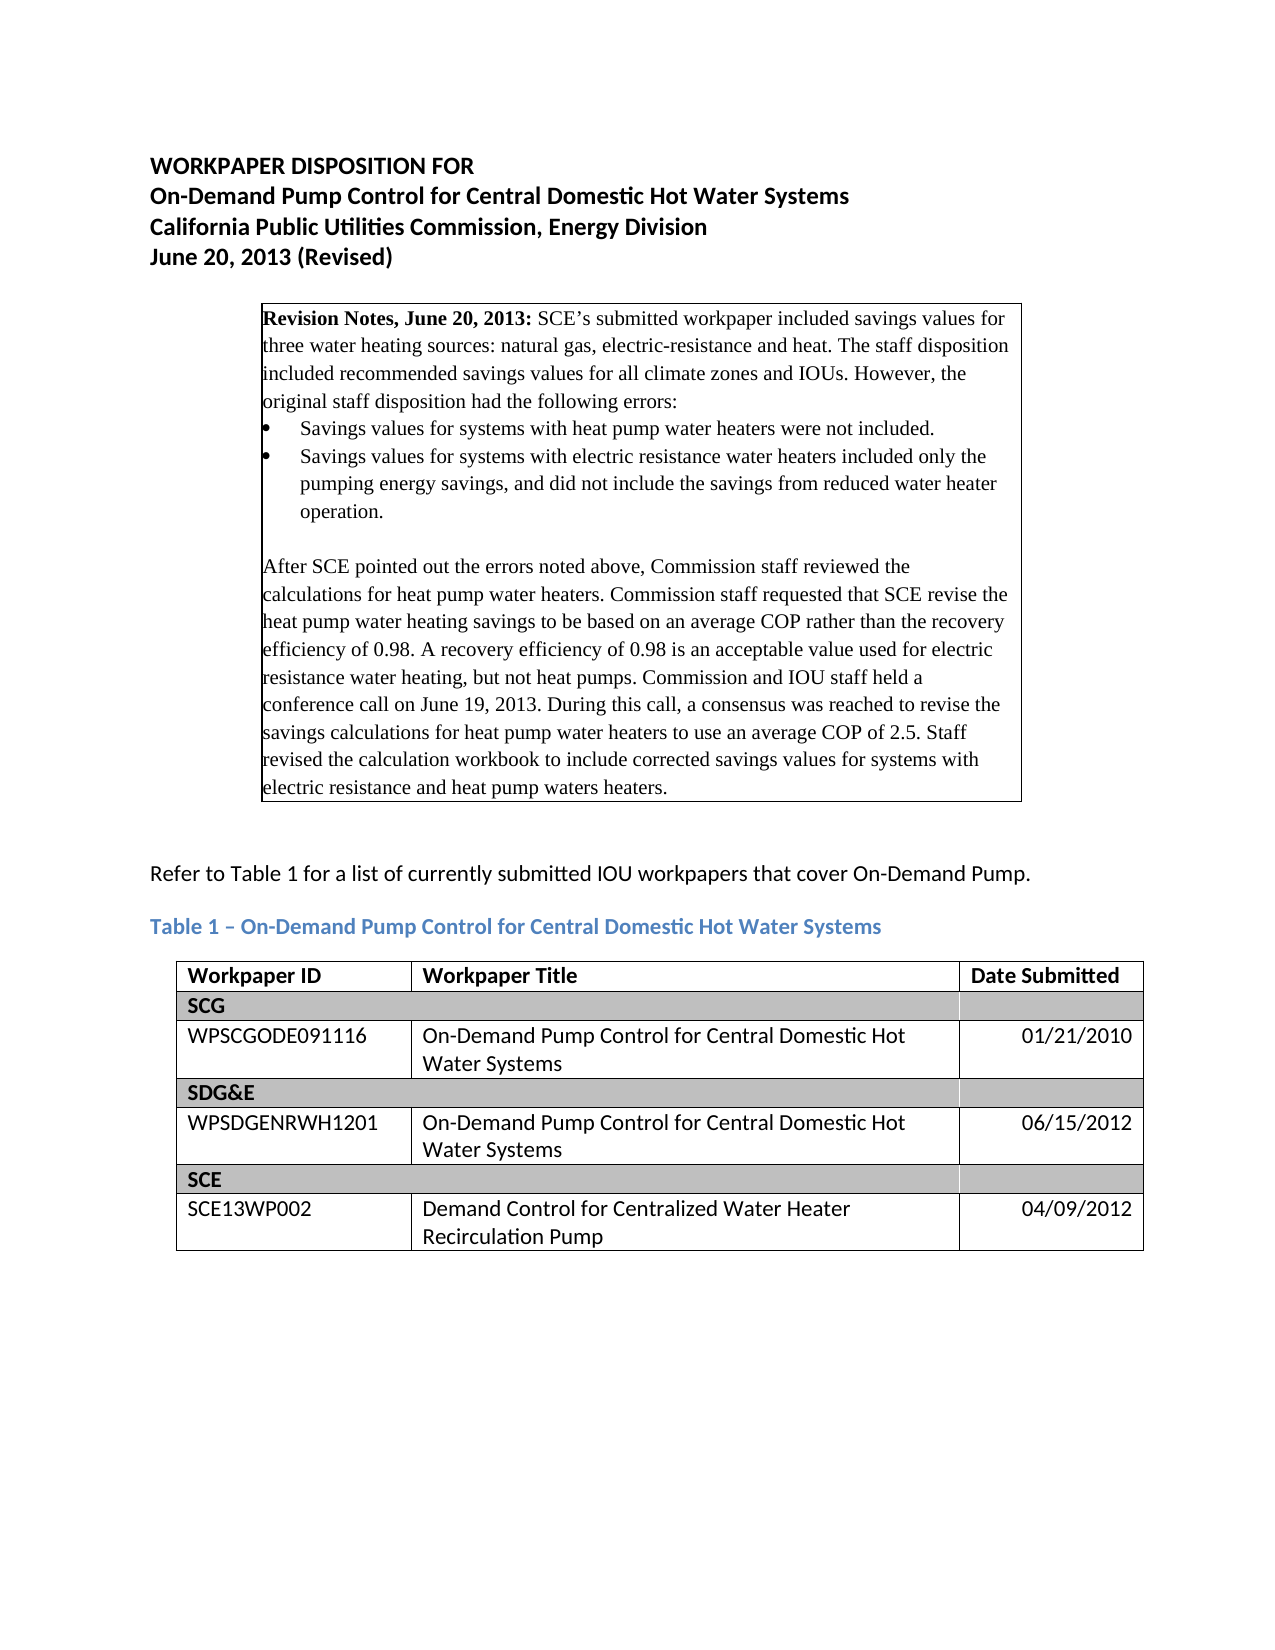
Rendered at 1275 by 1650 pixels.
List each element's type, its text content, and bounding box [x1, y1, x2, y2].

table_cell [960, 1079, 1143, 1107]
table_cell 01/21/2010 [960, 1021, 1143, 1077]
table_cell [960, 1165, 1143, 1193]
table_header Date Submitted [960, 962, 1143, 991]
text Refer to Table 1 for a list of currently submitted IOU workpapers that cover On-Demand Pump. [150, 859, 1125, 887]
table_cell SCG [177, 992, 411, 1020]
text WORKPAPER DISPOSITION FOR [150, 150, 1125, 181]
table_cell 04/09/2012 [960, 1194, 1143, 1250]
text California Public Utilities Commission, Energy Division [150, 211, 1125, 242]
table_cell On-Demand Pump Control for Central Domestic Hot Water Systems [412, 1021, 959, 1077]
list Savings values for systems with electric resistance water heaters included only the pumping energy savings, and did not include the savings from reduced water heater operation. [263, 441, 1021, 523]
table_cell SCE [177, 1165, 411, 1193]
table_cell SDG&E [177, 1079, 411, 1107]
table_cell WPSCGODE091116 [177, 1021, 411, 1077]
text After SCE pointed out the errors noted above, Commission staff reviewed the calculations for heat pump water heaters. Commission staff requested that SCE revise the heat pump water heating savings to be based on an average COP rather than the recovery efficiency of 0.98. A recovery efficiency of 0.98 is an acceptable value used for electric resistance water heating, but not heat pumps. Commission and IOU staff held a conference call on June 19, 2013. During this call, a consensus was reached to revise the savings calculations for heat pump water heaters to use an average COP of 2.5. Staff revised the calculation workbook to include corrected savings values for systems with electric resistance and heat pump waters heaters. [263, 551, 1021, 801]
table_cell SCE13WP002 [177, 1194, 411, 1250]
table_cell [411, 1079, 959, 1107]
table_cell [411, 1165, 959, 1193]
text Table 1 – On-Demand Pump Control for Central Domestic Hot Water Systems [150, 912, 1125, 940]
list Savings values for systems with heat pump water heaters were not included. [263, 413, 1021, 440]
table_cell On-Demand Pump Control for Central Domestic Hot Water Systems [412, 1108, 959, 1164]
table_header Workpaper Title [412, 962, 959, 991]
text June 20, 2013 (Revised) [150, 242, 1125, 272]
text On-Demand Pump Control for Central Domestic Hot Water Systems [150, 181, 1125, 211]
table_cell [960, 992, 1143, 1020]
text Revision Notes, June 20, 2013: SCE’s submitted workpaper included savings values for three water heating sources: natural gas, electric-resistance and heat. The staff disposition included recommended savings values for all climate zones and IOUs. However, the original staff disposition had the following errors: [263, 304, 1021, 413]
table_cell Demand Control for Centralized Water Heater Recirculation Pump [412, 1194, 959, 1250]
table_cell [411, 992, 959, 1020]
table_cell 06/15/2012 [960, 1108, 1143, 1164]
table_cell WPSDGENRWH1201 [177, 1108, 411, 1164]
table_header Workpaper ID [177, 962, 411, 991]
